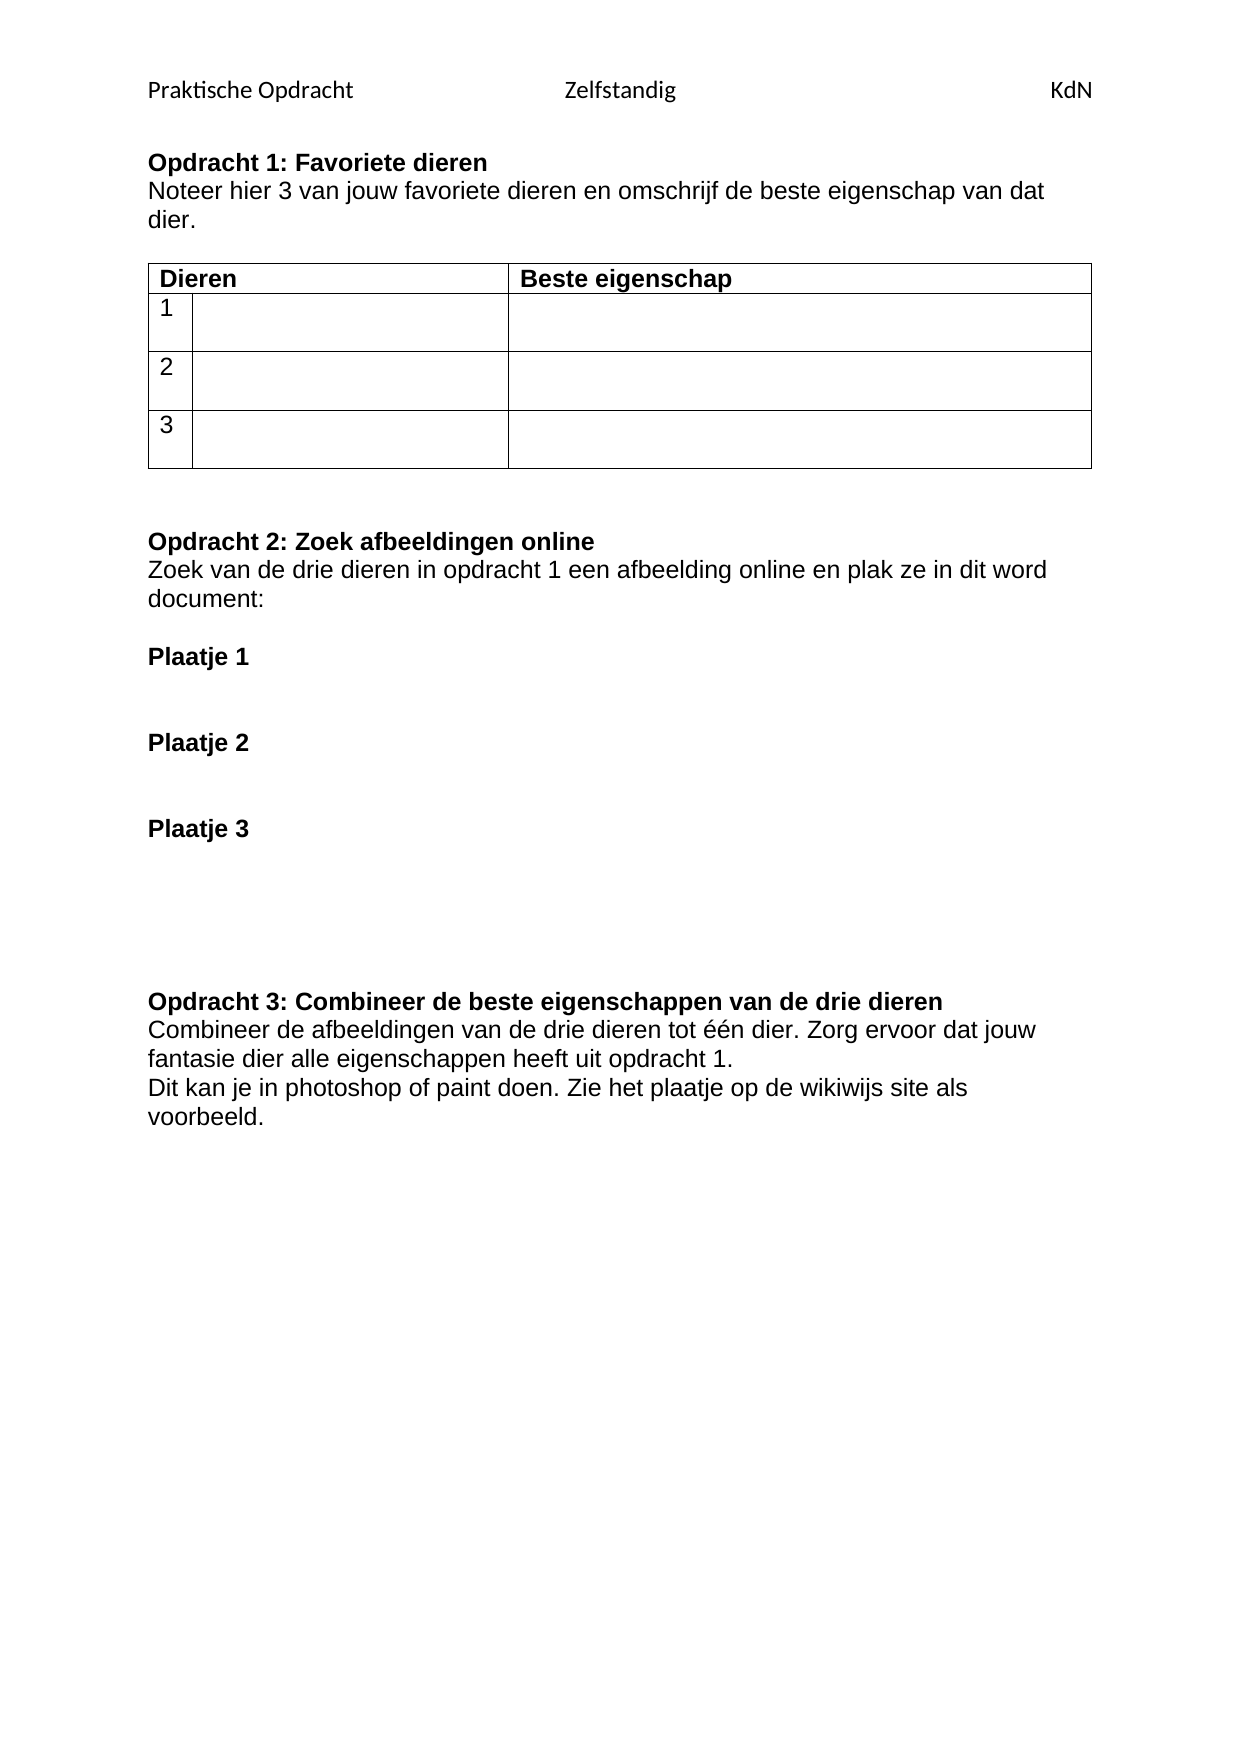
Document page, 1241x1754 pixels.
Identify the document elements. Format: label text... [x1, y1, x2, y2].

table_cell 2 [149, 352, 192, 409]
text Plaatje 2 [148, 728, 1093, 757]
text Plaatje 3 [148, 814, 1093, 843]
text Zoek van de drie dieren in opdracht 1 een afbeelding online en plak ze in dit word document: [148, 555, 1093, 613]
table_cell 3 [149, 411, 192, 468]
table_cell [509, 411, 1091, 468]
text Dit kan je in photoshop of paint doen. Zie het plaatje op de wikiwijs site als voorbeeld. [148, 1073, 1093, 1130]
table_cell [193, 294, 508, 351]
text Combineer de afbeeldingen van de drie dieren tot één dier. Zorg ervoor dat jouw fantasie dier alle eigenschappen heeft uit opdracht 1. [148, 1015, 1093, 1073]
table_cell [509, 294, 1091, 351]
text Noteer hier 3 van jouw favoriete dieren en omschrijf de beste eigenschap van dat dier. [148, 176, 1093, 234]
text Opdracht 3: Combineer de beste eigenschappen van de drie dieren [148, 987, 1093, 1015]
text Opdracht 1: Favoriete dieren [148, 148, 1093, 176]
table_header Dieren [149, 264, 508, 292]
text Plaatje 1 [148, 642, 1093, 670]
table_cell [193, 352, 508, 409]
table_header Beste eigenschap [509, 264, 1091, 292]
table_cell 1 [149, 294, 192, 351]
table_cell [509, 352, 1091, 409]
table_cell [193, 411, 508, 468]
text Opdracht 2: Zoek afbeeldingen online [148, 527, 1093, 555]
